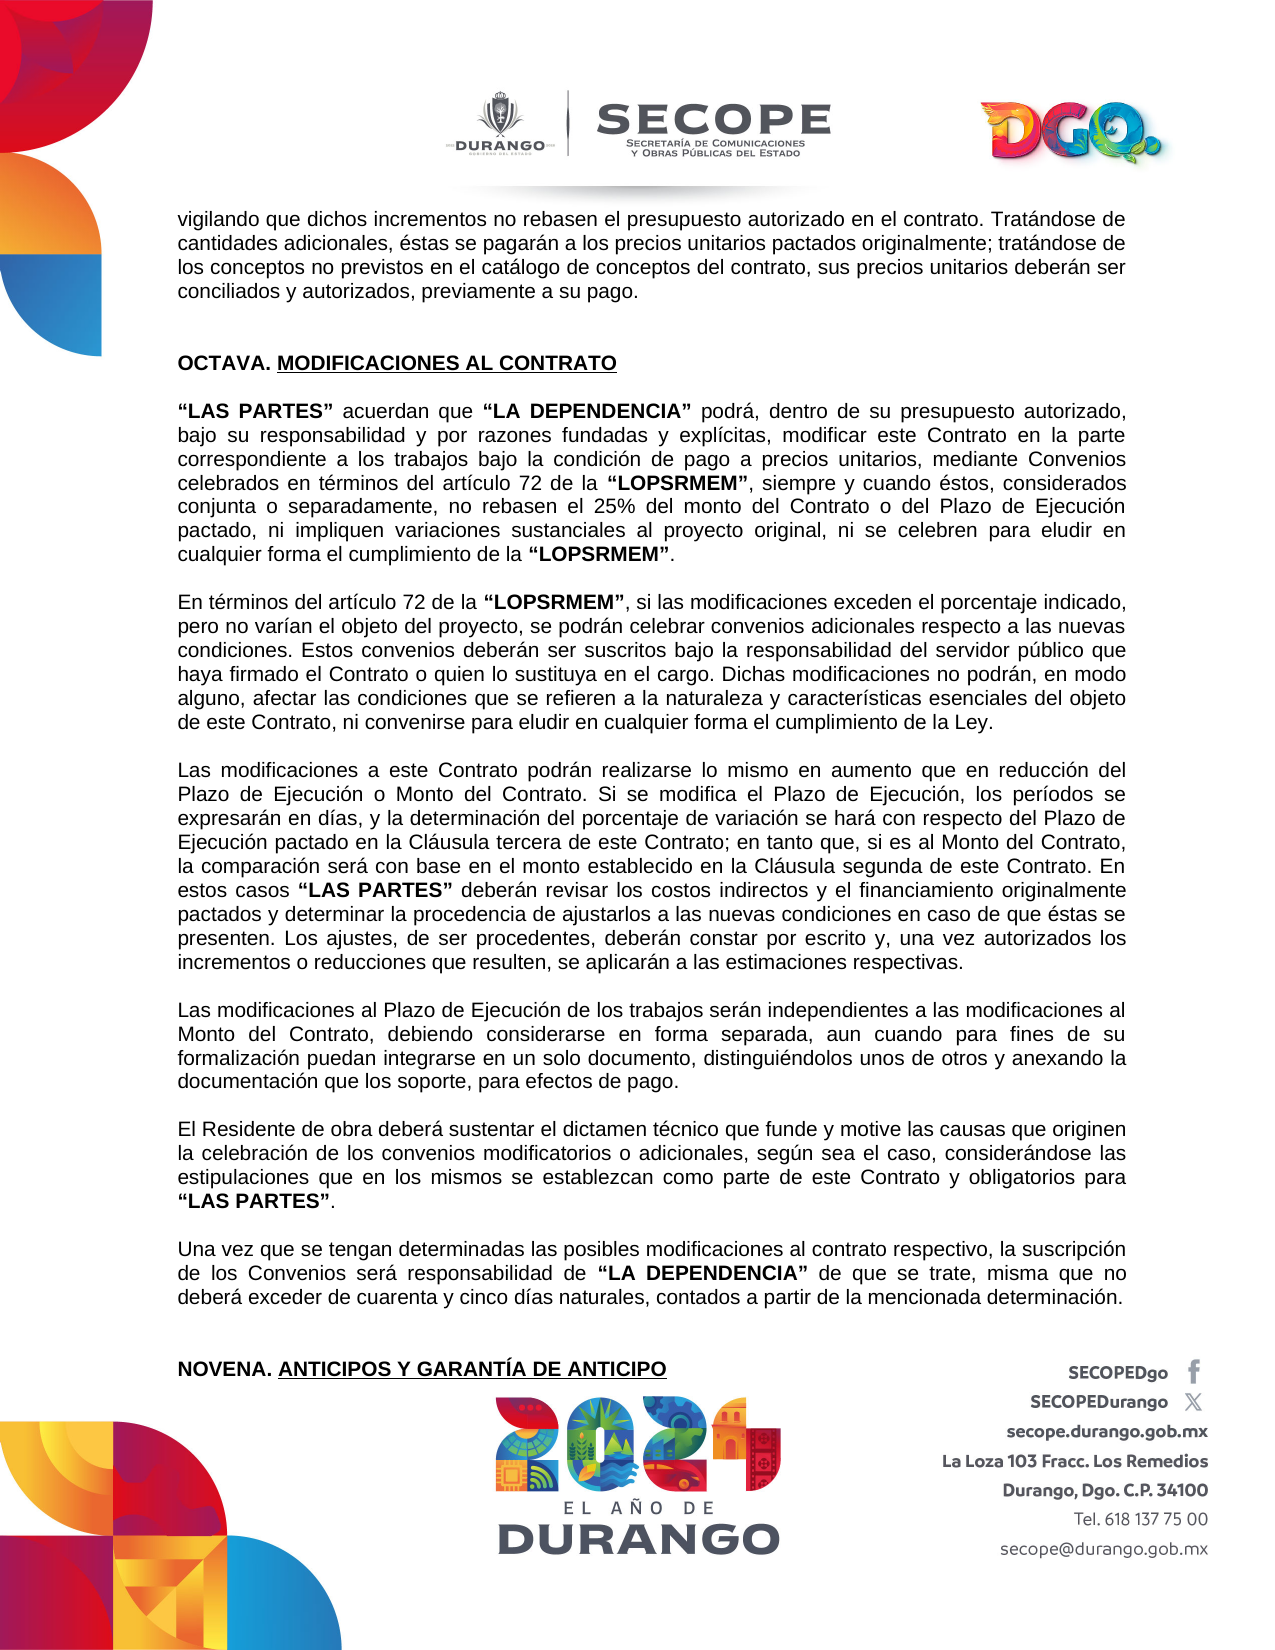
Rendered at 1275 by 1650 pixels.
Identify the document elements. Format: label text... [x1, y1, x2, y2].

picture [0, 0, 1275, 1650]
text OCTAVA. MODIFICACIONES AL CONTRATO [177, 351, 1127, 374]
text En términos del artículo 72 de la “LOPSRMEM”, si las modificaciones exceden el porcentaje indicado, pero no varían el objeto del proyecto, se podrán celebrar convenios adicionales respecto a las nuevas condiciones. Estos convenios deberán ser suscritos bajo la responsabilidad del servidor público que haya firmado el Contrato o quien lo sustituya en el cargo. Dichas modificaciones no podrán, en modo alguno, afectar las condiciones que se refieren a la naturaleza y características esenciales del objeto de este Contrato, ni convenirse para eludir en cualquier forma el cumplimiento de la Ley. [177, 590, 1127, 734]
text “LAS PARTES” acuerdan que “LA DEPENDENCIA” podrá, dentro de su presupuesto autorizado, bajo su responsabilidad y por razones fundadas y explícitas, modificar este Contrato en la parte correspondiente a los trabajos bajo la condición de pago a precios unitarios, mediante Convenios celebrados en términos del artículo 72 de la “LOPSRMEM”, siempre y cuando éstos, considerados conjunta o separadamente, no rebasen el 25% del monto del Contrato o del Plazo de Ejecución pactado, ni impliquen variaciones sustanciales al proyecto original, ni se celebren para eludir en cualquier forma el cumplimiento de la “LOPSRMEM”. [177, 398, 1127, 566]
text El Residente de obra deberá sustentar el dictamen técnico que funde y motive las causas que originen la celebración de los convenios modificatorios o adicionales, según sea el caso, considerándose las estipulaciones que en los mismos se establezcan como parte de este Contrato y obligatorios para “LAS PARTES”. [177, 1117, 1127, 1213]
text Las modificaciones a este Contrato podrán realizarse lo mismo en aumento que en reducción del Plazo de Ejecución o Monto del Contrato. Si se modifica el Plazo de Ejecución, los períodos se expresarán en días, y la determinación del porcentaje de variación se hará con respecto del Plazo de Ejecución pactado en la Cláusula tercera de este Contrato; en tanto que, si es al Monto del Contrato, la comparación será con base en el monto establecido en la Cláusula segunda de este Contrato. En estos casos “LAS PARTES” deberán revisar los costos indirectos y el financiamiento originalmente pactados y determinar la procedencia de ajustarlos a las nuevas condiciones en caso de que éstas se presenten. Los ajustes, de ser procedentes, deberán constar por escrito y, una vez autorizados los incrementos o reducciones que resulten, se aplicarán a las estimaciones respectivas. [177, 758, 1127, 973]
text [177, 207, 1127, 303]
text Las modificaciones al Plazo de Ejecución de los trabajos serán independientes a las modificaciones al Monto del Contrato, debiendo considerarse en forma separada, aun cuando para fines de su formalización puedan integrarse en un solo documento, distinguiéndolos unos de otros y anexando la documentación que los soporte, para efectos de pago. [177, 997, 1127, 1093]
text NOVENA. ANTICIPOS Y GARANTÍA DE ANTICIPO [177, 1357, 1127, 1381]
text Una vez que se tengan determinadas las posibles modificaciones al contrato respectivo, la suscripción de los Convenios será responsabilidad de “LA DEPENDENCIA” de que se trate, misma que no deberá exceder de cuarenta y cinco días naturales, contados a partir de la mencionada determinación. [177, 1237, 1127, 1309]
